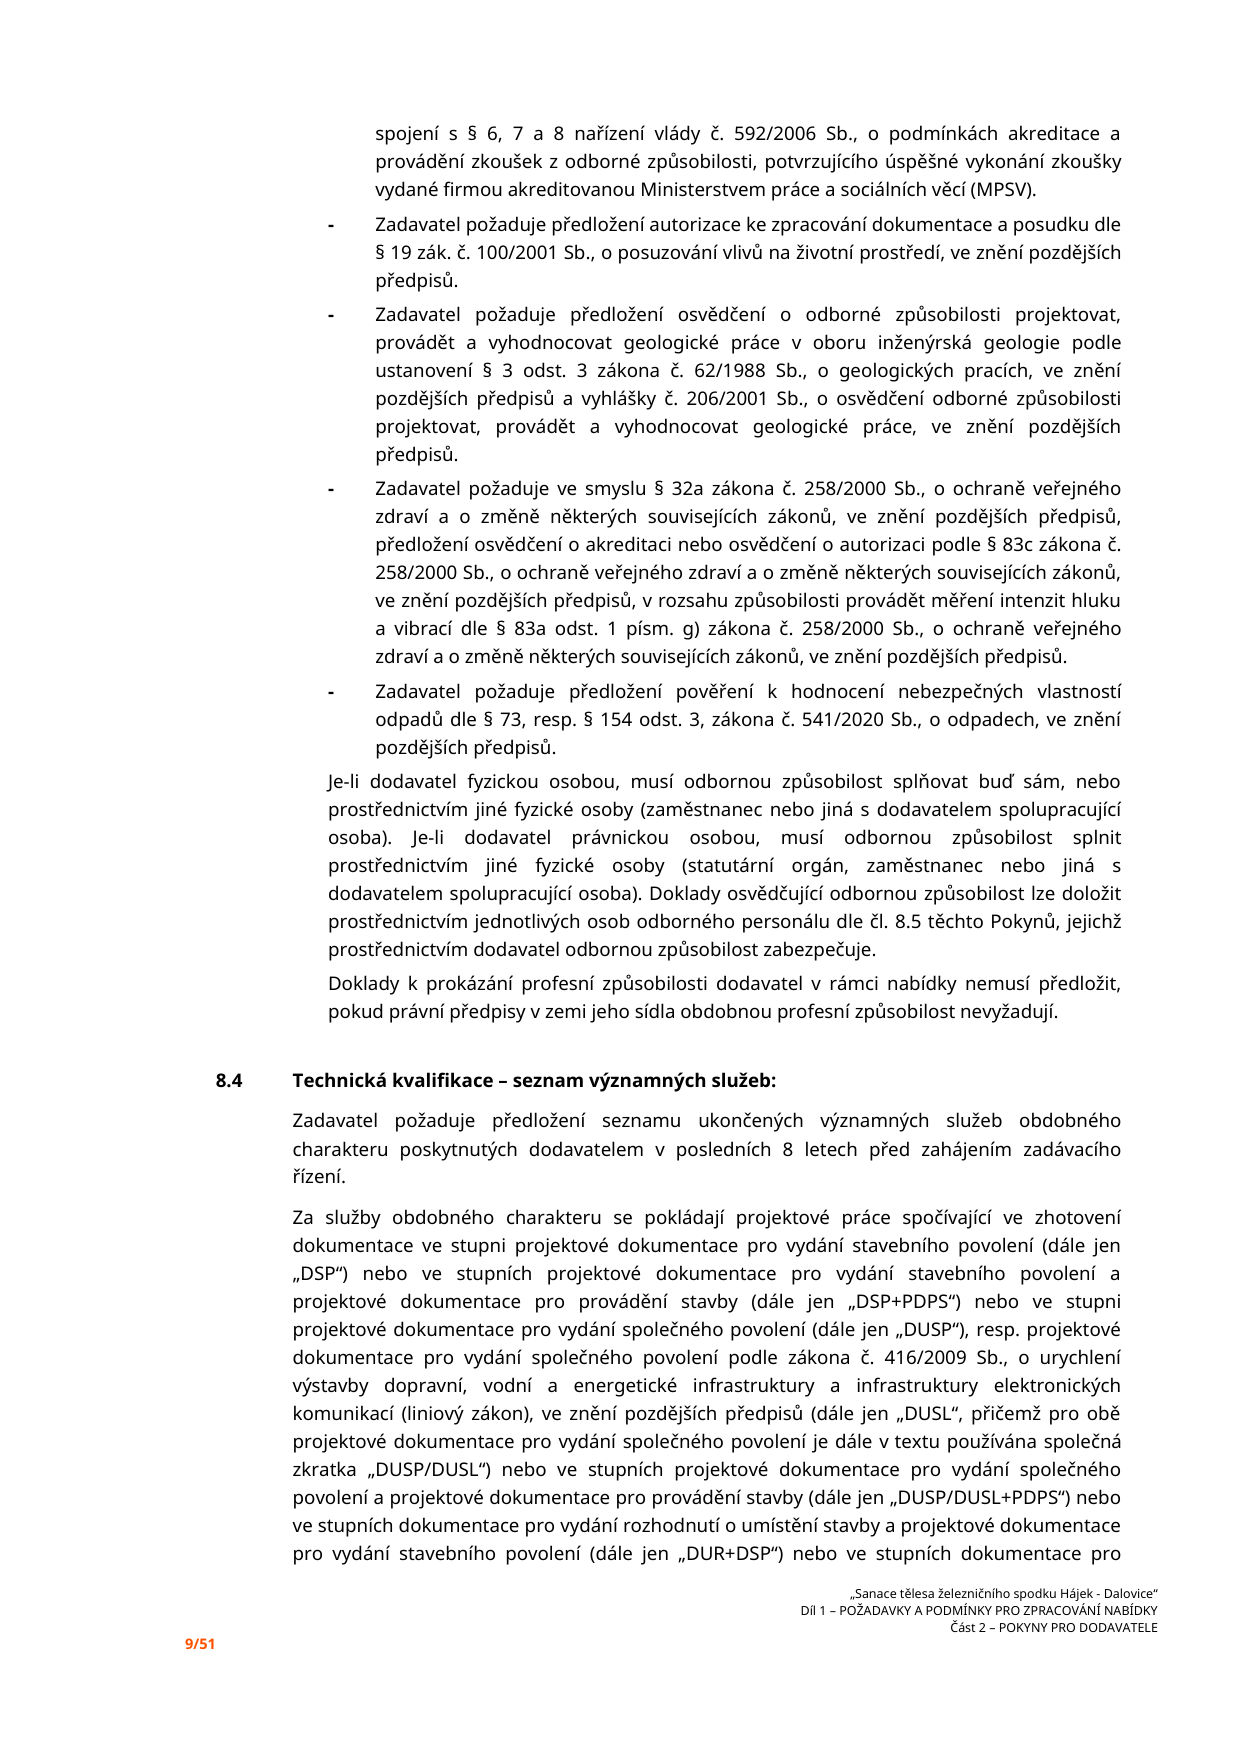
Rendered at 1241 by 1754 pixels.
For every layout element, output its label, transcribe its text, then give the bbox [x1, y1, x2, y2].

text Zadavatel požaduje předložení pověření k hodnocení nebezpečných vlastností odpadů dle § 73, resp. § 154 odst. 3, zákona č. 541/2020 Sb., o odpadech, ve znění pozdějších předpisů. [328, 678, 1122, 759]
list Je-li dodavatel fyzickou osobou, musí odbornou způsobilost splňovat buď sám, nebo prostřednictvím jiné fyzické osoby (zaměstnanec nebo jiná s dodavatelem spolupracující osoba). Je-li dodavatel právnickou osobou, musí odbornou způsobilost splnit prostřednictvím jiné fyzické osoby (statutární orgán, zaměstnanec nebo jiná s dodavatelem spolupracující osoba). Doklady osvědčující odbornou způsobilost lze doložit prostřednictvím jednotlivých osob odborného personálu dle čl. 8.5 těchto Pokynů, jejichž prostřednictvím dodavatel odbornou způsobilost zabezpečuje. [328, 768, 1122, 962]
text Zadavatel požaduje předložení seznamu ukončených významných služeb obdobného charakteru poskytnutých dodavatelem v posledních 8 letech před zahájením zadávacího řízení. [292, 1108, 1122, 1189]
text Zadavatel požaduje předložení autorizace ke zpracování dokumentace a posudku dle § 19 zák. č. 100/2001 Sb., o posuzování vlivů na životní prostředí, ve znění pozdějších předpisů. [328, 211, 1122, 292]
text Zadavatel požaduje ve smyslu § 32a zákona č. 258/2000 Sb., o ochraně veřejného zdraví a o změně některých souvisejících zákonů, ve znění pozdějších předpisů, předložení osvědčení o akreditaci nebo osvědčení o autorizaci podle § 83c zákona č. 258/2000 Sb., o ochraně veřejného zdraví a o změně některých souvisejících zákonů, ve znění pozdějších předpisů, v rozsahu způsobilosti provádět měření intenzit hluku a vibrací dle § 83a odst. 1 písm. g) zákona č. 258/2000 Sb., o ochraně veřejného zdraví a o změně některých souvisejících zákonů, ve znění pozdějších předpisů. [328, 476, 1122, 669]
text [328, 121, 1122, 202]
list Doklady k prokázání profesní způsobilosti dodavatel v rámci nabídky nemusí předložit, pokud právní předpisy v zemi jeho sídla obdobnou profesní způsobilost nevyžadují. [328, 971, 1122, 1024]
text Zadavatel požaduje předložení osvědčení o odborné způsobilosti projektovat, provádět a vyhodnocovat geologické práce v oboru inženýrská geologie podle ustanovení § 3 odst. 3 zákona č. 62/1988 Sb., o geologických pracích, ve znění pozdějších předpisů a vyhlášky č. 206/2001 Sb., o osvědčení odborné způsobilosti projektovat, provádět a vyhodnocovat geologické práce, ve znění pozdějších předpisů. [328, 301, 1122, 467]
text Technická kvalifikace – seznam významných služeb: [216, 1067, 1122, 1093]
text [292, 1204, 1122, 1566]
